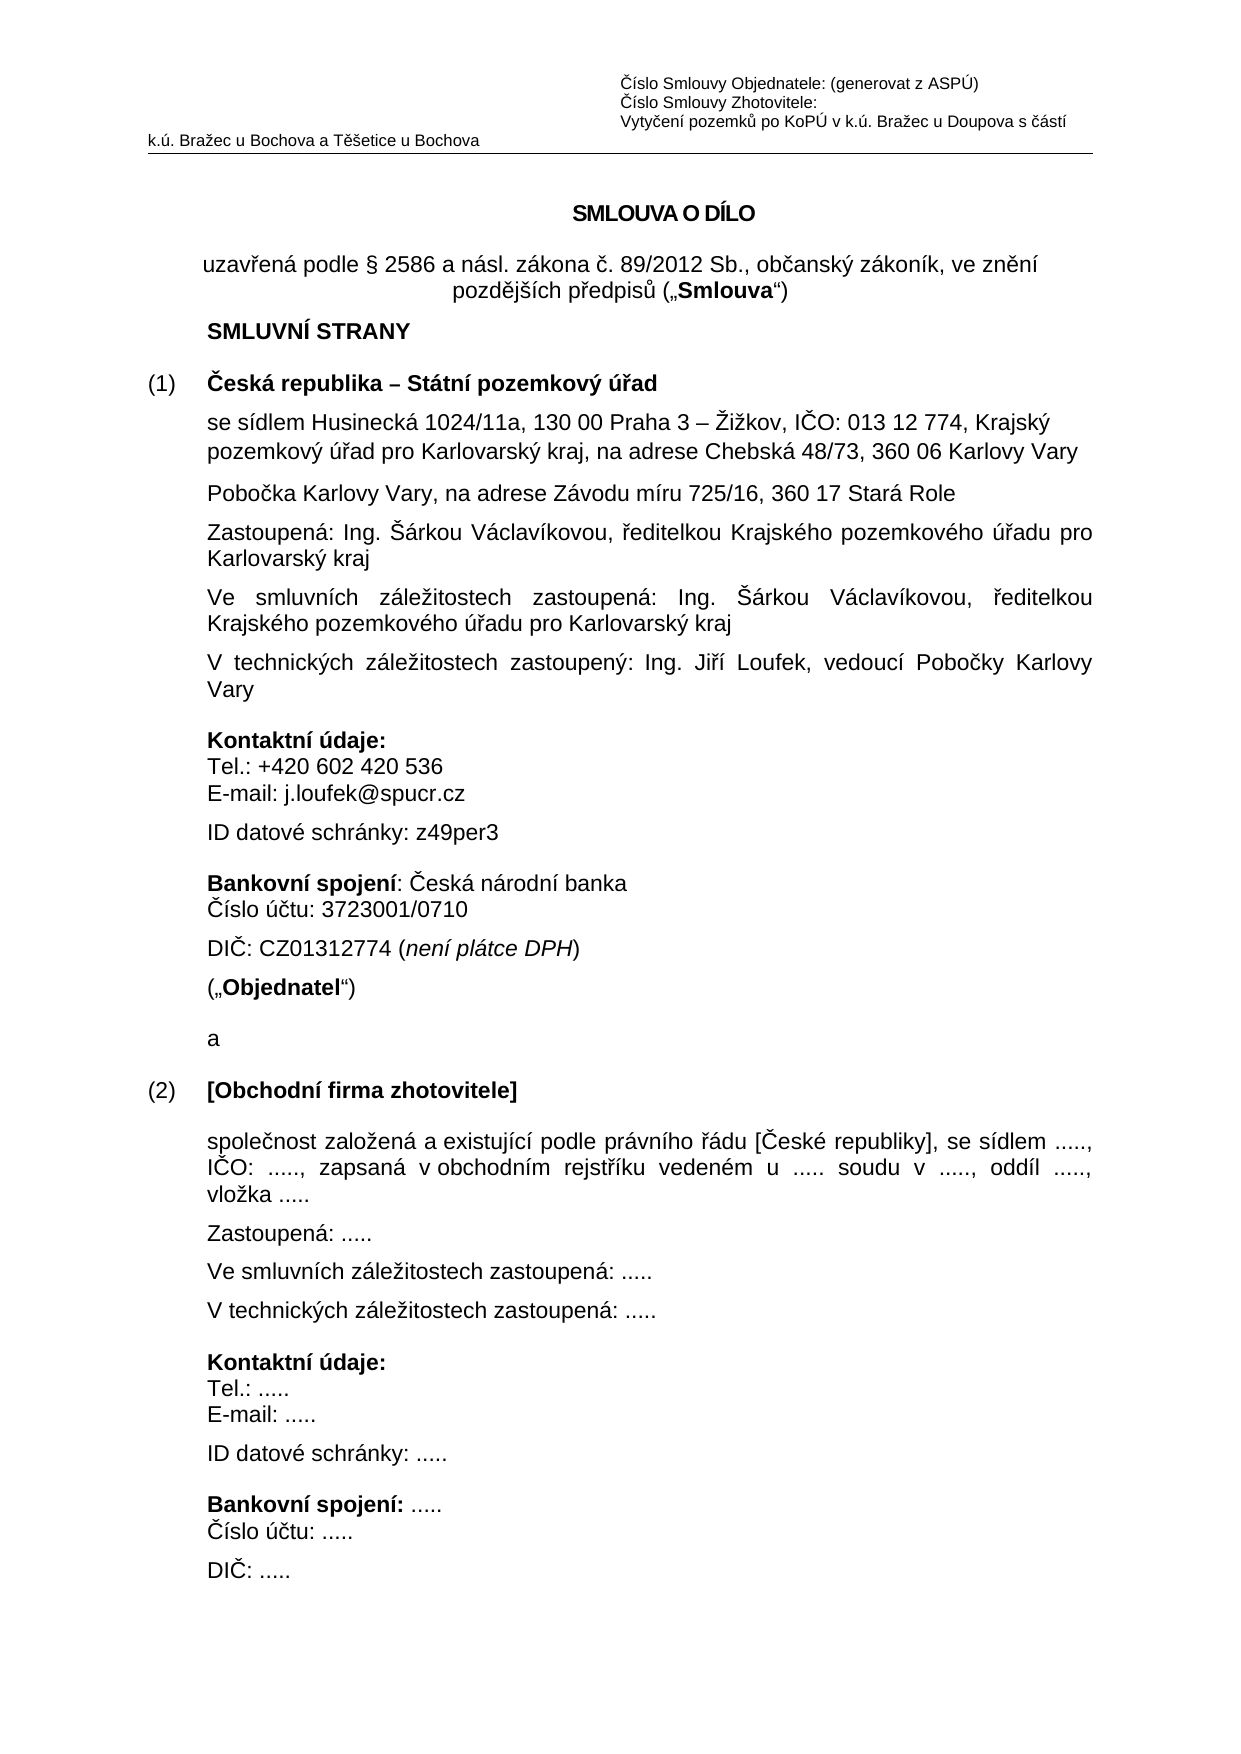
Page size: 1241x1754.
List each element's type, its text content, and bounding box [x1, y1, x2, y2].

text Ve smluvních záležitostech zastoupená: ..... [207, 1258, 1093, 1285]
text Bankovní spojení: ..... [207, 1491, 1093, 1518]
subtitle SMLUVNÍ STRANY [207, 318, 1093, 344]
text společnost založená a existující podle právního řádu [České republiky], se sídlem ....., IČO: ....., zapsaná v obchodním rejstříku vedeném u ..... soudu v ....., oddíl ....., vložka ..... [207, 1128, 1093, 1207]
text Číslo účtu: ..... [207, 1518, 1093, 1544]
text Tel.: +420 602 420 536 [207, 753, 1093, 779]
text DIČ: CZ01312774 (není plátce DPH) [207, 935, 945, 961]
title SMLOUVA O DÍLO [236, 199, 1093, 226]
text Zastoupená: ..... [207, 1219, 1093, 1246]
text ID datové schránky: ..... [207, 1440, 1093, 1466]
list [Obchodní firma zhotovitele] [148, 1077, 1093, 1103]
text Pobočka Karlovy Vary, na adrese Závodu míru 725/16, 360 17 Stará Role [207, 480, 1093, 506]
text Číslo účtu: 3723001/0710 [207, 896, 945, 922]
text („Objednatel“) [207, 974, 945, 1000]
text Ve smluvních záležitostech zastoupená: Ing. Šárkou Václavíkovou, ředitelkou Krajského pozemkového úřadu pro Karlovarský kraj [207, 584, 1093, 637]
text E-mail: ..... [207, 1401, 1093, 1428]
text E-mail: j.loufek@spucr.cz [207, 779, 1093, 806]
text a [207, 1025, 1093, 1052]
text V technických záležitostech zastoupená: ..... [207, 1297, 1093, 1323]
text Kontaktní údaje: [207, 1348, 1093, 1375]
text Bankovní spojení: Česká národní banka [207, 870, 1093, 896]
text DIČ: ..... [207, 1557, 1093, 1583]
list uzavřená podle § 2586 a násl. zákona č. 89/2012 Sb., občanský zákoník, ve znění pozdějších předpisů („Smlouva“) [148, 251, 1093, 304]
text Zastoupená: Ing. Šárkou Václavíkovou, ředitelkou Krajského pozemkového úřadu pro Karlovarský kraj [207, 519, 1093, 571]
list Česká republika – Státní pozemkový úřad [148, 369, 1093, 396]
text ID datové schránky: z49per3 [207, 818, 945, 845]
text se sídlem Husinecká 1024/11a, 130 00 Praha 3 – Žižkov, IČO: 013 12 774, Krajský pozemkový úřad pro Karlovarský kraj, na adrese Chebská 48/73, 360 06 Karlovy Vary [207, 408, 1093, 464]
text Tel.: ..... [207, 1375, 1093, 1401]
text Kontaktní údaje: [207, 727, 1093, 753]
text V technických záležitostech zastoupený: Ing. Jiří Loufek, vedoucí Pobočky Karlovy Vary [207, 649, 1093, 702]
